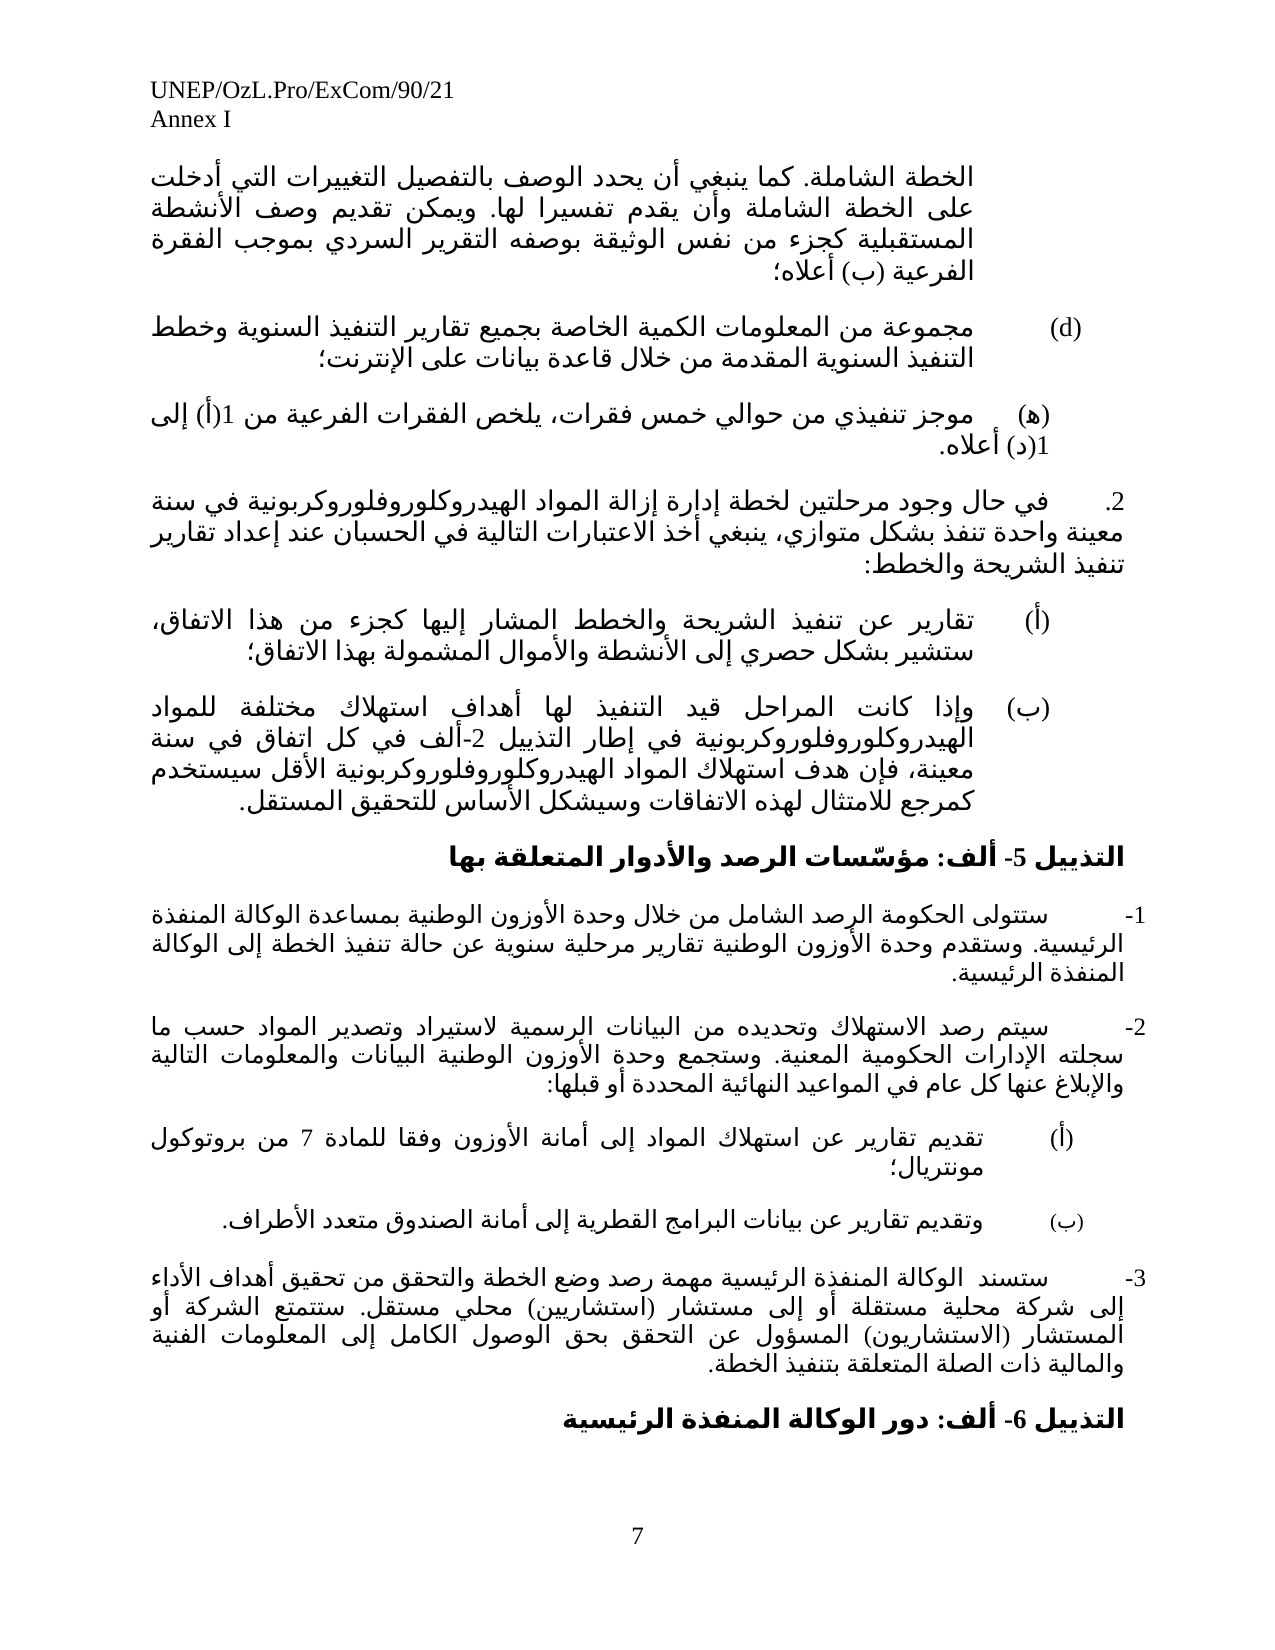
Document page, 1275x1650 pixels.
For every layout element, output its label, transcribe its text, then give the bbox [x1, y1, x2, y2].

text (أ) تقارير عن تنفيذ الشريحة والخطط المشار إليها كجزء من هذا الاتفاق، ستشير بشكل حصري إلى الأنشطة والأموال المشمولة بهذا الاتفاق؛ [150, 604, 1050, 666]
subtitle سيتم رصد الاستهلاك وتحديده من البيانات الرسمية لاستيراد وتصدير المواد حسب ما سجلته الإدارات الحكومية المعنية. وستجمع وحدة الأوزون الوطنية البيانات والمعلومات التالية والإبلاغ عنها كل عام في المواعيد النهائية المحددة أو قبلها: [150, 1012, 1125, 1098]
subtitle تقديم تقارير عن استهلاك المواد إلى أمانة الأوزون وفقا للمادة 7 من بروتوكول مونتريال؛ [150, 1123, 1050, 1181]
subtitle ستتولى الحكومة الرصد الشامل من خلال وحدة الأوزون الوطنية بمساعدة الوكالة المنفذة الرئيسية. وستقدم وحدة الأوزون الوطنية تقارير مرحلية سنوية عن حالة تنفيذ الخطة إلى الوكالة المنفذة الرئيسية. [150, 901, 1125, 987]
list وتقديم تقارير عن بيانات البرامج القطرية إلى أمانة الصندوق متعدد الأطراف. [150, 1206, 1050, 1234]
text 2. في حال وجود مرحلتين لخطة إدارة إزالة المواد الهيدروكلوروفلوروكربونية في سنة معينة واحدة تنفذ بشكل متوازي، ينبغي أخذ الاعتبارات التالية في الحسبان عند إعداد تقارير تنفيذ الشريحة والخطط: [150, 485, 1125, 579]
subtitle (ﻫ) موجز تنفيذي من حوالي خمس فقرات، يلخص الفقرات الفرعية من 1(أ) إلى 1(د) أعلاه. [150, 398, 1050, 460]
text التذييل 6- ألف: دور الوكالة المنفذة الرئيسية [150, 1403, 1125, 1434]
text التذييل 5- ألف: مؤسّسات الرصد والأدوار المتعلقة بها [150, 841, 1125, 872]
subtitle ستسند الوكالة المنفذة الرئيسية مهمة رصد وضع الخطة والتحقق من تحقيق أهداف الأداء إلى شركة محلية مستقلة أو إلى مستشار (استشاريين) محلي مستقل. ستتمتع الشركة أو المستشار (الاستشاريون) المسؤول عن التحقق بحق الوصول الكامل إلى المعلومات الفنية والمالية ذات الصلة المتعلقة بتنفيذ الخطة. [150, 1263, 1125, 1378]
text (ب) وإذا كانت المراحل قيد التنفيذ لها أهداف استهلاك مختلفة للمواد الهيدروكلوروفلوروكربونية في إطار التذييل 2-ألف في كل اتفاق في سنة معينة، فإن هدف استهلاك المواد الهيدروكلوروفلوروكربونية الأقل سيستخدم كمرجع للامتثال لهذه الاتفاقات وسيشكل الأساس للتحقيق المستقل. [150, 691, 1050, 816]
subtitle مجموعة من المعلومات الكمية الخاصة بجميع تقارير التنفيذ السنوية وخطط التنفيذ السنوية المقدمة من خلال قاعدة بيانات على الإنترنت؛ [150, 311, 1050, 373]
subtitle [150, 161, 1050, 286]
